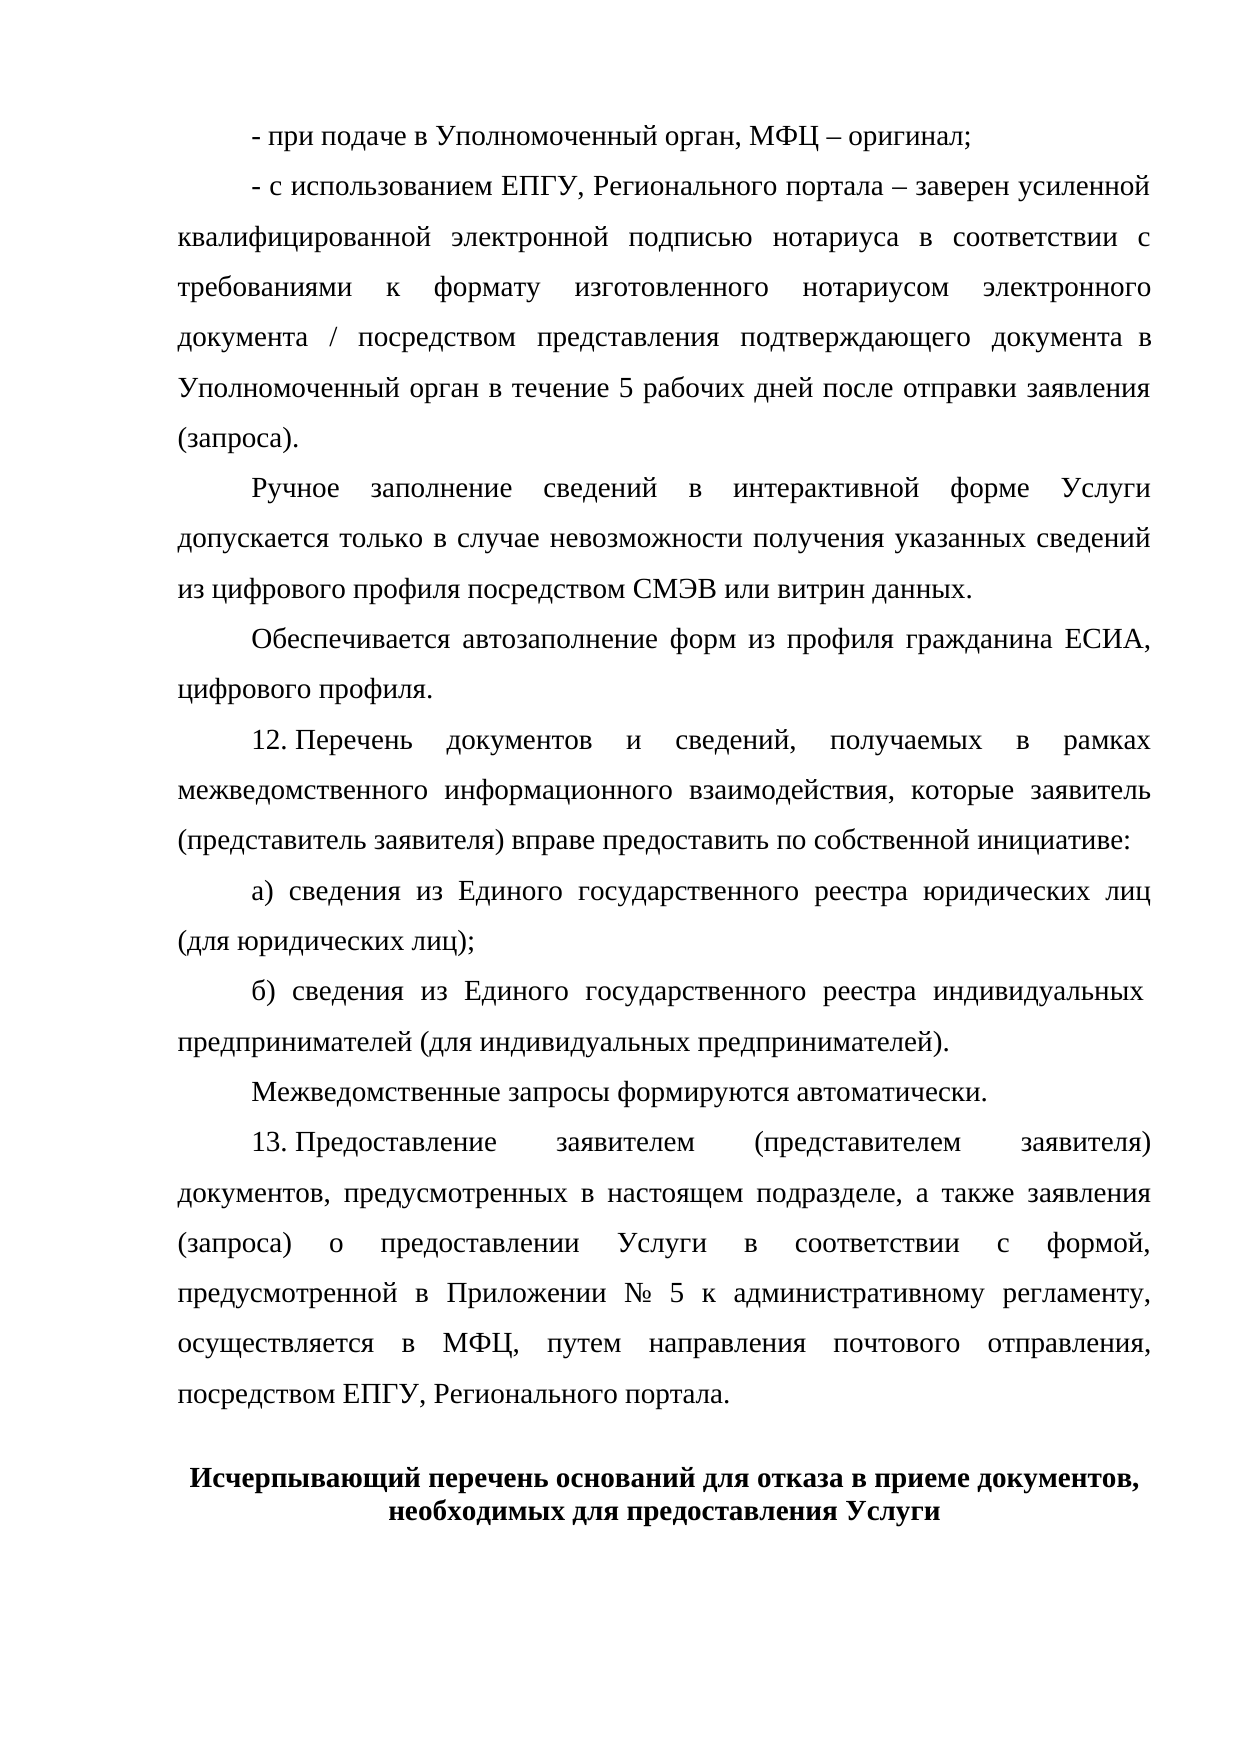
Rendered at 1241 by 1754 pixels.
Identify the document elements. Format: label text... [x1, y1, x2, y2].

text 12. Перечень документов и сведений, получаемых в рамках межведомственного информационного взаимодействия, которые заявитель (представитель заявителя) вправе предоставить по собственной инициативе: [177, 722, 1152, 856]
text а) сведения из Единого государственного реестра юридических лиц (для юридических лиц); [177, 873, 1152, 957]
text б) сведения из Единого государственного реестра индивидуальных предпринимателей (для индивидуальных предпринимателей). [177, 973, 1152, 1057]
text 13. Предоставление заявителем (представителем заявителя) документов, предусмотренных в настоящем подразделе, а также заявления (запроса) о предоставлении Услуги в соответствии с формой, предусмотренной в Приложении № 5 к административному регламенту, осуществляется в МФЦ, путем направления почтового отправления, посредством ЕПГУ, Регионального портала. [177, 1124, 1152, 1409]
text Ручное заполнение сведений в интерактивной форме Услуги допускается только в случае невозможности получения указанных сведений из цифрового профиля посредством СМЭВ или витрин данных. [177, 470, 1152, 604]
text - при подаче в Уполномоченный орган, МФЦ – оригинал; [177, 118, 1152, 152]
text Обеспечивается автозаполнение форм из профиля гражданина ЕСИА, цифрового профиля. [177, 621, 1152, 705]
text - с использованием ЕПГУ, Регионального портала – заверен усиленной квалифицированной электронной подписью нотариуса в соответствии с требованиями к формату изготовленного нотариусом электронного документа / посредством представления подтверждающего документа в Уполномоченный орган в течение 5 рабочих дней после отправки заявления (запроса). [177, 168, 1152, 453]
text Исчерпывающий перечень оснований для отказа в приеме документов, необходимых для предоставления Услуги [177, 1460, 1152, 1527]
text Межведомственные запросы формируются автоматически. [177, 1074, 1152, 1108]
